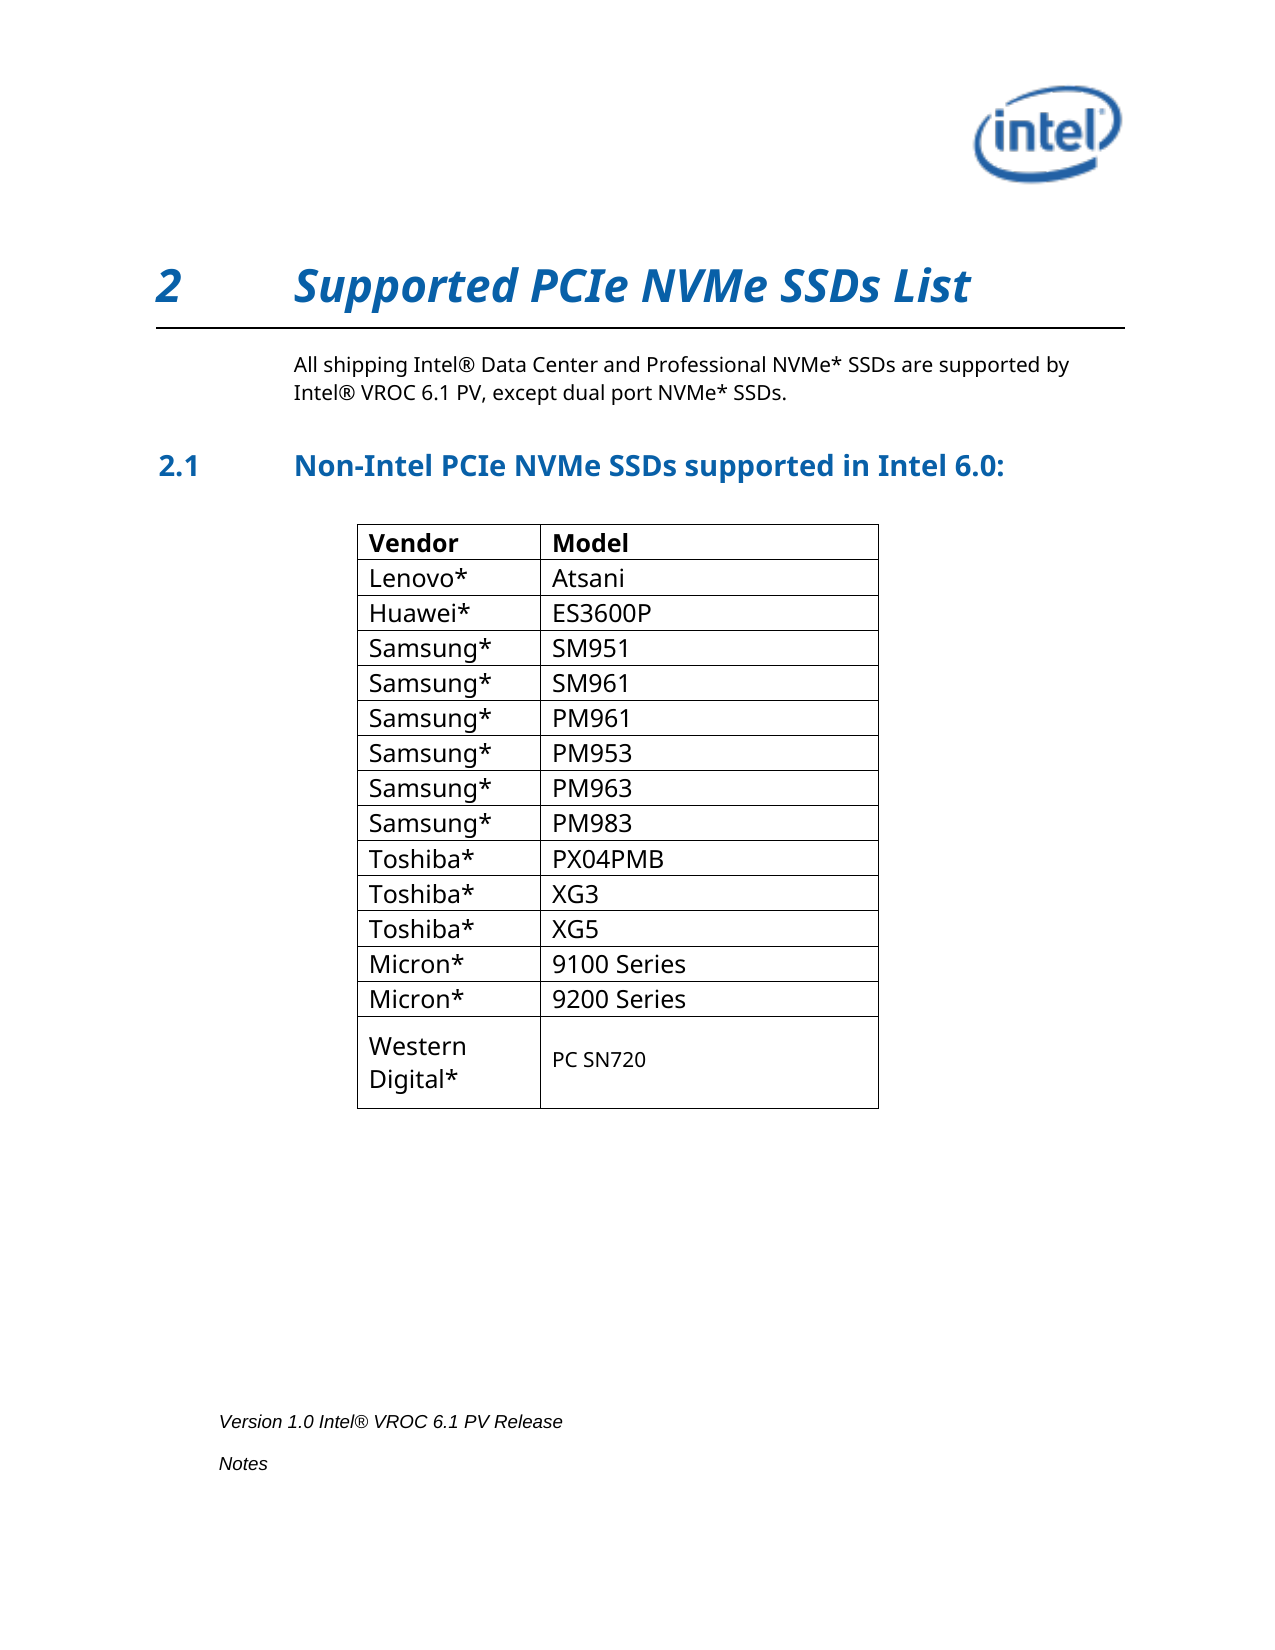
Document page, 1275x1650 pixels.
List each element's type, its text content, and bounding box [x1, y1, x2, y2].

table_header Vendor [358, 525, 540, 559]
table_cell Toshiba* [358, 841, 540, 875]
table_cell Samsung* [358, 631, 540, 665]
subtitle Non-Intel PCIe NVMe SSDs supported in Intel 6.0: [158, 448, 1125, 484]
table_cell Toshiba* [358, 876, 540, 910]
table_cell ES3600P [541, 596, 878, 629]
table_cell Samsung* [358, 666, 540, 700]
table_cell PM961 [541, 701, 878, 735]
table_cell XG5 [541, 911, 878, 946]
table_cell Samsung* [358, 771, 540, 805]
table_cell Huawei* [358, 596, 540, 629]
table_header Model [541, 525, 878, 559]
table_cell XG3 [541, 876, 878, 910]
table_cell 9200 Series [541, 982, 878, 1016]
table_cell PM963 [541, 771, 878, 805]
table_cell Western Digital* [358, 1017, 540, 1108]
table_cell PM983 [541, 806, 878, 840]
text All shipping Intel® Data Center and Professional NVMe* SSDs are supported by Intel® VROC 6.1 PV, except dual port NVMe* SSDs. [294, 350, 1125, 407]
table_cell Samsung* [358, 736, 540, 770]
table_cell PX04PMB [541, 841, 878, 875]
table_cell Toshiba* [358, 911, 540, 946]
table_cell 9100 Series [541, 947, 878, 981]
picture [946, 56, 1153, 213]
table_cell SM951 [541, 631, 878, 665]
table_cell Lenovo* [358, 560, 540, 594]
table_cell Atsani [541, 560, 878, 594]
subtitle Supported PCIe NVMe SSDs List [156, 254, 1125, 327]
table_cell Samsung* [358, 806, 540, 840]
table_cell SM961 [541, 666, 878, 700]
table_cell Samsung* [358, 701, 540, 735]
table_cell PC SN720 [541, 1017, 878, 1108]
table_cell Micron* [358, 982, 540, 1016]
table_cell Micron* [358, 947, 540, 981]
table_cell PM953 [541, 736, 878, 770]
